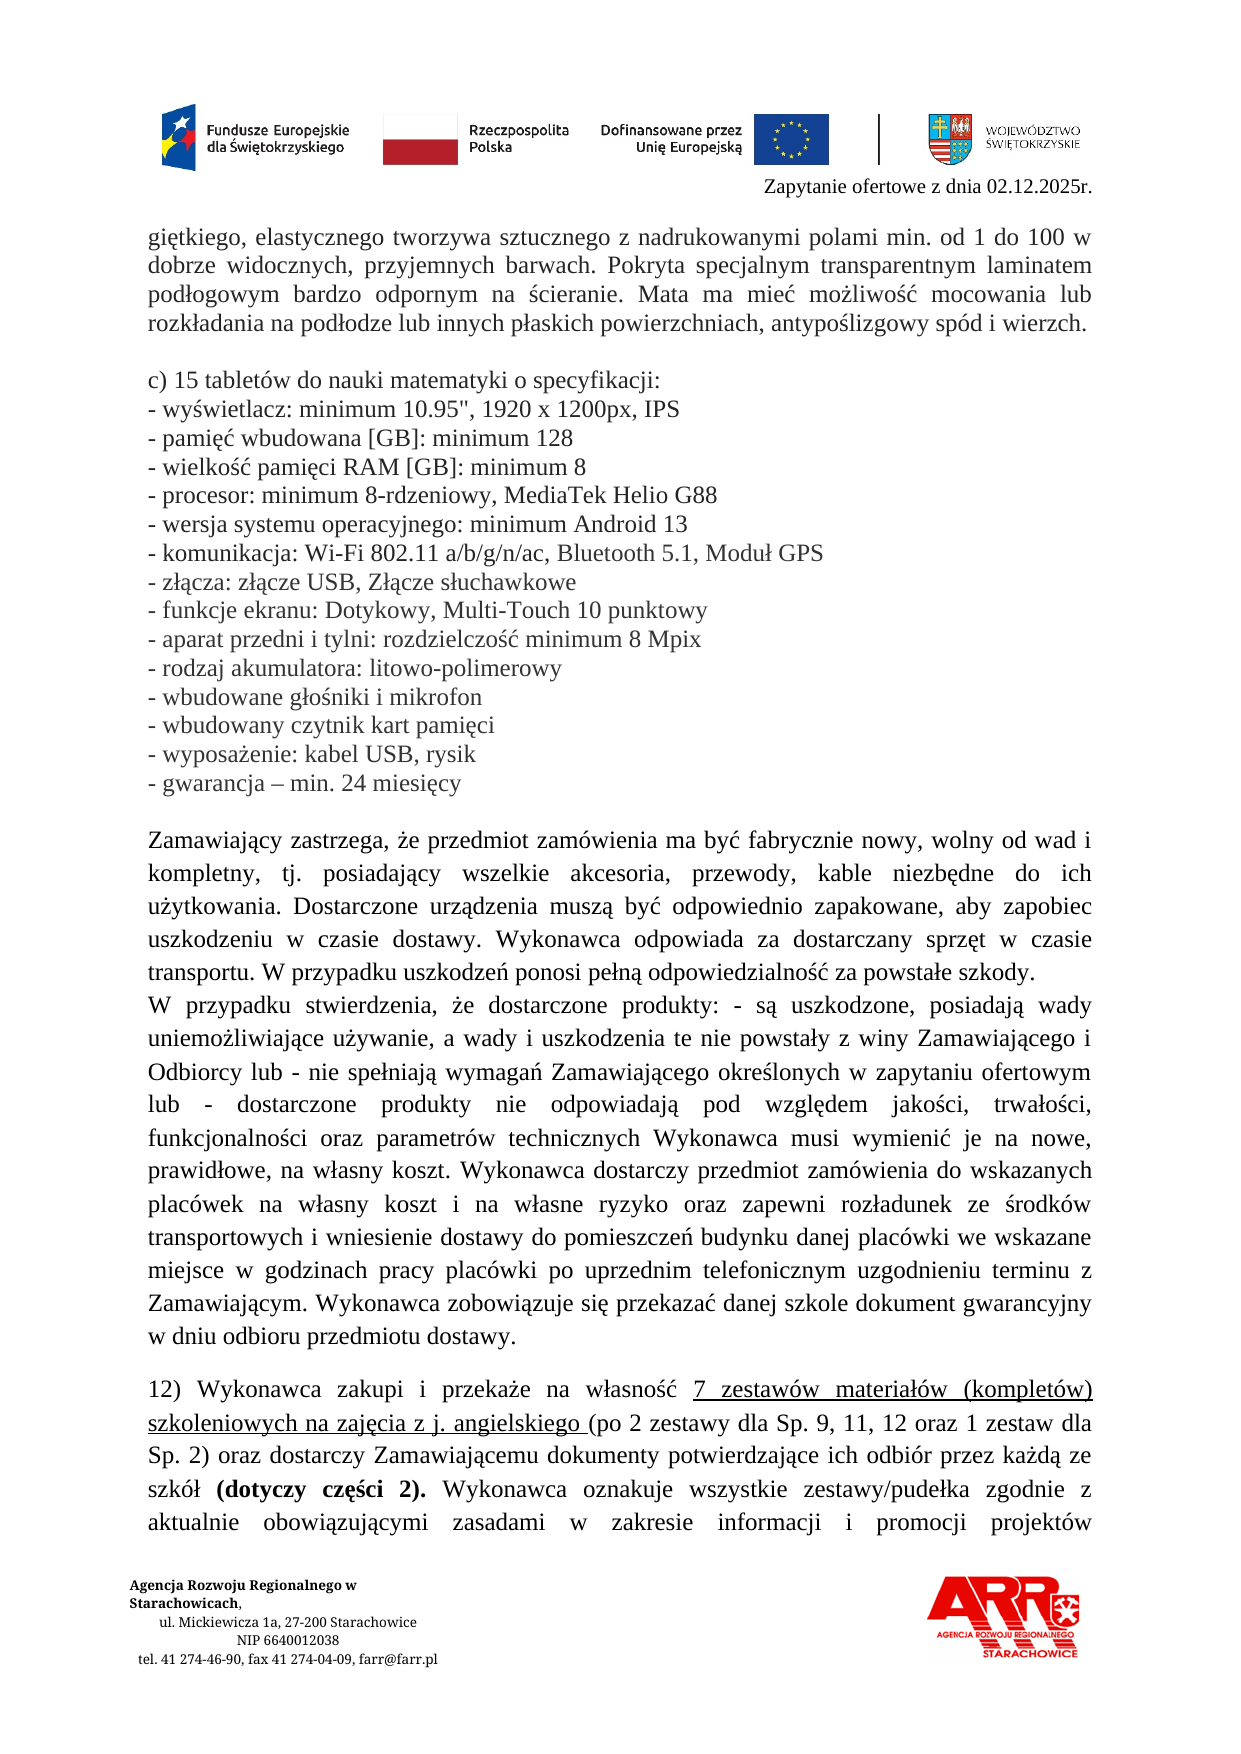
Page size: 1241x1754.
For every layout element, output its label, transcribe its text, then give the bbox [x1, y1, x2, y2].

picture [926, 1576, 1080, 1658]
text - złącza: złącze USB, Złącze słuchawkowe [148, 567, 1093, 595]
text - wersja systemu operacyjnego: minimum Android 13 [148, 509, 1093, 538]
text W przypadku stwierdzenia, że dostarczone produkty: - są uszkodzone, posiadają wady uniemożliwiające używanie, a wady i uszkodzenia te nie powstały z winy Zamawiającego i Odbiorcy lub - nie spełniają wymagań Zamawiającego określonych w zapytaniu ofertowym lub - dostarczone produkty nie odpowiadają pod względem jakości, trwałości, funkcjonalności oraz parametrów technicznych Wykonawca musi wymienić je na nowe, prawidłowe, na własny koszt. Wykonawca dostarczy przedmiot zamówienia do wskazanych placówek na własny koszt i na własne ryzyko oraz zapewni rozładunek ze środków transportowych i wniesienie dostawy do pomieszczeń budynku danej placówki we wskazane miejsce w godzinach pracy placówki po uprzednim telefonicznym uzgodnieniu terminu z Zamawiającym. Wykonawca zobowiązuje się przekazać danej szkole dokument gwarancyjny w dniu odbioru przedmiotu dostawy. [148, 991, 1093, 1349]
text - wielkość pamięci RAM [GB]: minimum 8 [148, 452, 1093, 480]
text Zamawiający zastrzega, że przedmiot zamówienia ma być fabrycznie nowy, wolny od wad i kompletny, tj. posiadający wszelkie akcesoria, przewody, kable niezbędne do ich użytkowania. Dostarczone urządzenia muszą być odpowiednio zapakowane, aby zapobiec uszkodzeniu w czasie dostawy. Wykonawca odpowiada za dostarczany sprzęt w czasie transportu. W przypadku uszkodzeń ponosi pełną odpowiedzialność za powstałe szkody. [148, 825, 1093, 986]
text - pamięć wbudowana [GB]: minimum 128 [148, 423, 1093, 452]
text - gwarancja – min. 24 miesięcy [148, 768, 1093, 797]
text - funkcje ekranu: Dotykowy, Multi-Touch 10 punktowy [148, 595, 1093, 624]
text - wyświetlacz: minimum 10.95", 1920 x 1200px, IPS [148, 394, 1093, 423]
picture [148, 100, 1093, 174]
text - rodzaj akumulatora: litowo-polimerowy [148, 653, 1093, 682]
text - aparat przedni i tylni: rozdzielczość minimum 8 Mpix [148, 624, 1093, 653]
text - procesor: minimum 8-rdzeniowy, MediaTek Helio G88 [148, 480, 1093, 509]
text - komunikacja: Wi-Fi 802.11 a/b/g/n/ac, Bluetooth 5.1, Moduł GPS [148, 538, 1093, 567]
text - wbudowane głośniki i mikrofon [148, 682, 1093, 710]
text - wyposażenie: kabel USB, rysik [148, 739, 1093, 768]
text c) 15 tabletów do nauki matematyki o specyfikacji: [148, 365, 1093, 394]
text - wbudowany czytnik kart pamięci [148, 710, 1093, 739]
